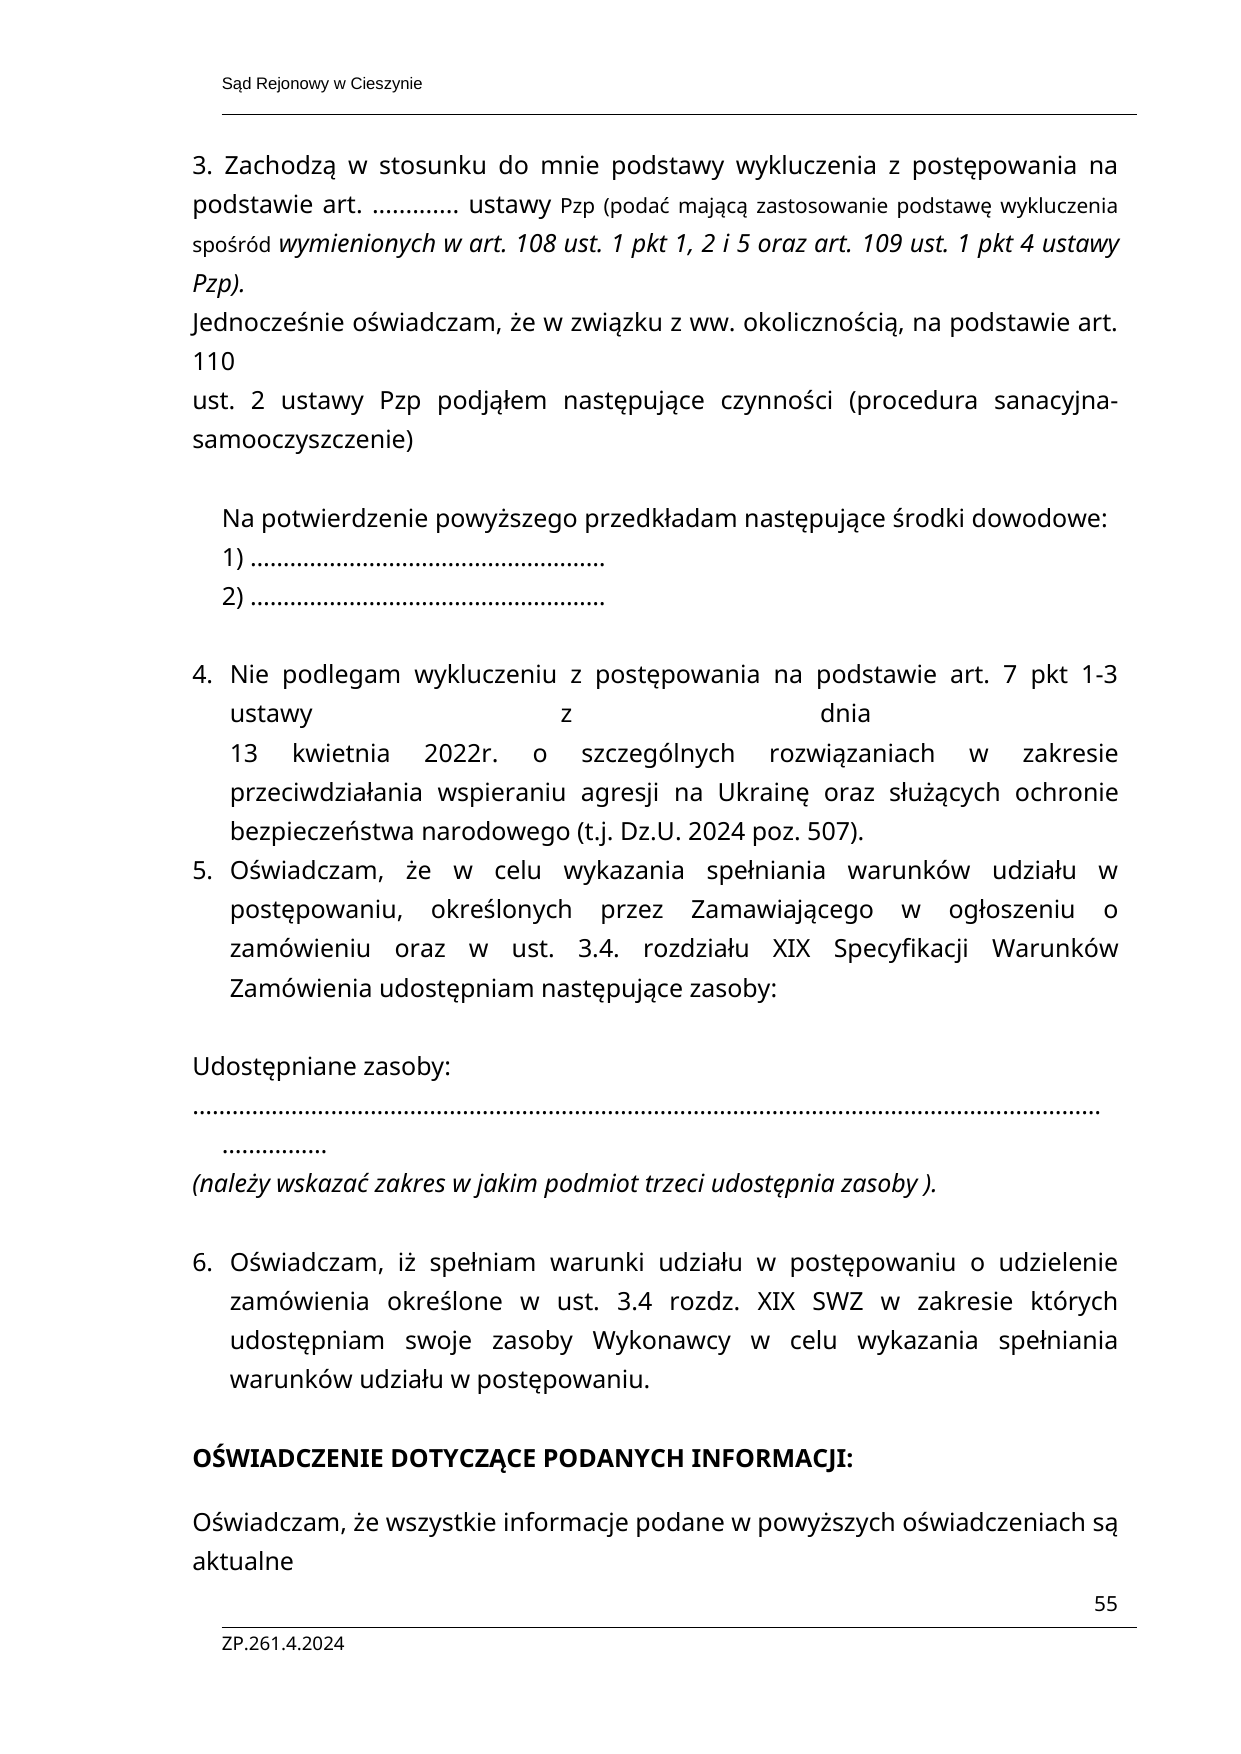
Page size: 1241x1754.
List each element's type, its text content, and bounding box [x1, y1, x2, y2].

text Jednocześnie oświadczam, że w związku z ww. okolicznością, na podstawie art. 110 ust. 2 ustawy Pzp podjąłem następujące czynności (procedura sanacyjna-samooczyszczenie) [192, 304, 1119, 456]
text Udostępniane zasoby: [192, 1048, 1119, 1083]
text …………………………………………………………………………………………………………………………….………… [192, 1088, 1119, 1161]
text 1) ……………………………………………… [222, 539, 1119, 573]
text (należy wskazać zakres w jakim podmiot trzeci udostępnia zasoby ). [192, 1166, 1119, 1200]
list Nie podlegam wykluczeniu z postępowania na podstawie art. 7 pkt 1-3 ustawy z dnia 13 kwietnia 2022r. o szczególnych rozwiązaniach w zakresie przeciwdziałania wspieraniu agresji na Ukrainę oraz służących ochronie bezpieczeństwa narodowego (t.j. Dz.U. 2024 poz. 507). [192, 657, 1119, 848]
list Oświadczam, iż spełniam warunki udziału w postępowaniu o udzielenie zamówienia określone w ust. 3.4 rozdz. XIX SWZ w zakresie których udostępniam swoje zasoby Wykonawcy w celu wykazania spełniania warunków udziału w postępowaniu. [192, 1244, 1119, 1396]
text 3. Zachodzą w stosunku do mnie podstawy wykluczenia z postępowania na podstawie art. ............. ustawy Pzp (podać mającą zastosowanie podstawę wykluczenia spośród wymienionych w art. 108 ust. 1 pkt 1, 2 i 5 oraz art. 109 ust. 1 pkt 4 ustawy Pzp). [192, 148, 1119, 299]
text Na potwierdzenie powyższego przedkładam następujące środki dowodowe: [222, 500, 1119, 534]
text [192, 1504, 1119, 1578]
text 2) ……………………………………………… [222, 578, 1119, 613]
text OŚWIADCZENIE DOTYCZĄCE PODANYCH INFORMACJI: [192, 1440, 1119, 1474]
list Oświadczam, że w celu wykazania spełniania warunków udziału w postępowaniu, określonych przez Zamawiającego w ogłoszeniu o zamówieniu oraz w ust. 3.4. rozdziału XIX Specyfikacji Warunków Zamówienia udostępniam następujące zasoby: [192, 853, 1119, 1004]
